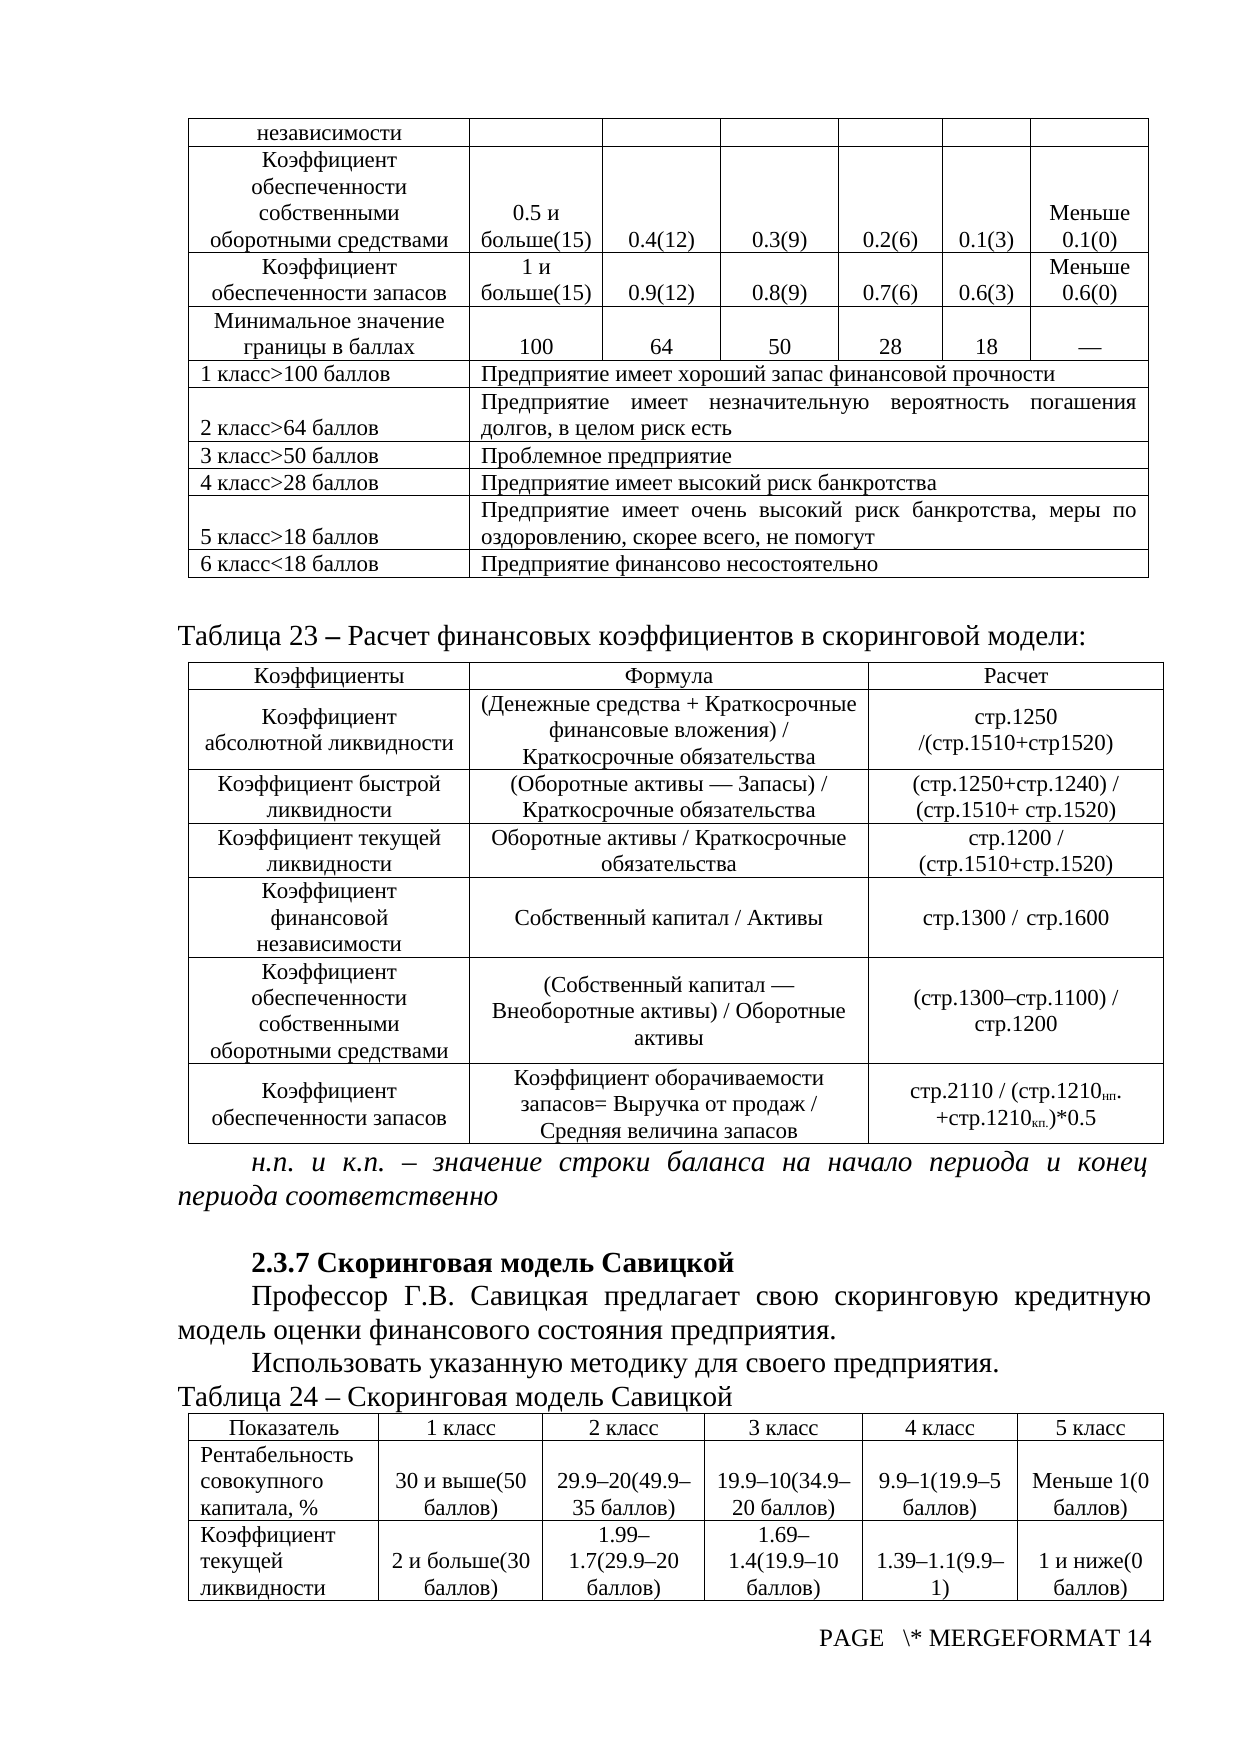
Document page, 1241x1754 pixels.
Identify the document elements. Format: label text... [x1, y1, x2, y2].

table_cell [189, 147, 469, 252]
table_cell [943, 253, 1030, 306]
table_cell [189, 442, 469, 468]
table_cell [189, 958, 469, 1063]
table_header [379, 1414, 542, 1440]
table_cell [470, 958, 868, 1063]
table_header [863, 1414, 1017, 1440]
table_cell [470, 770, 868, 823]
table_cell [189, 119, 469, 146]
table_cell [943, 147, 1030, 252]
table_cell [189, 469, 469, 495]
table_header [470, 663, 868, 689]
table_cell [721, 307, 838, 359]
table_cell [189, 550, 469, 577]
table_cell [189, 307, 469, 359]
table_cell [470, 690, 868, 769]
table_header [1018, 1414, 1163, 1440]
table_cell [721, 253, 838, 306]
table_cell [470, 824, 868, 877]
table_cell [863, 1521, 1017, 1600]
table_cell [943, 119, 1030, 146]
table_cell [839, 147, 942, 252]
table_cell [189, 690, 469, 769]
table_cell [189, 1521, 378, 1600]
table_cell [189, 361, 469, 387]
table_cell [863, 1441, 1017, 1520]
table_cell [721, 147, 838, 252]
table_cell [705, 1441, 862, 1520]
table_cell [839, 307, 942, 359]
text Таблица 23 – Расчет финансовых коэффициентов в скоринговой модели: [177, 618, 1152, 652]
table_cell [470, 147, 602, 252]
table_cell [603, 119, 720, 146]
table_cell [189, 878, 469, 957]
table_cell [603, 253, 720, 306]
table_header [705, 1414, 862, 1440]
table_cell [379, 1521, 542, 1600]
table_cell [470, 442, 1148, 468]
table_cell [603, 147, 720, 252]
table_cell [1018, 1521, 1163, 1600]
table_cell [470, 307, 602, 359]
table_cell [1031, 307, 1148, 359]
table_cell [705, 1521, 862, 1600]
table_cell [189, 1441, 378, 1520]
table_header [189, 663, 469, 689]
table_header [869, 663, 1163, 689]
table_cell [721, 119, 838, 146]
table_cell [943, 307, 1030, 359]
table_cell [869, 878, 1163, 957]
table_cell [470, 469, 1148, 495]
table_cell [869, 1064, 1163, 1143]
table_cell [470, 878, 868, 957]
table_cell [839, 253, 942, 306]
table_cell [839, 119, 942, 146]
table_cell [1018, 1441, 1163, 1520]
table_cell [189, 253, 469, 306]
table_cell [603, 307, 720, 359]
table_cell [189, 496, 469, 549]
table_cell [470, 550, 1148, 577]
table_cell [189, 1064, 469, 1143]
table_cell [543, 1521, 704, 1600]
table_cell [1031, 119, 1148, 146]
text Таблица 24 – Скоринговая модель Савицкой [177, 1379, 1152, 1413]
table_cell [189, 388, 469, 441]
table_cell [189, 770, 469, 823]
text Профессор Г.В. Савицкая предлагает свою скоринговую кредитную модель оценки финансового состояния предприятия. [177, 1278, 1152, 1346]
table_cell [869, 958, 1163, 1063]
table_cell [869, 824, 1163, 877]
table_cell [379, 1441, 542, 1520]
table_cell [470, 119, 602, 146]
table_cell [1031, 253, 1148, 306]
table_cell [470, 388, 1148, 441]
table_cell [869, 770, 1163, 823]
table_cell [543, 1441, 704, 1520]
text Использовать указанную методику для своего предприятия. [177, 1346, 1152, 1379]
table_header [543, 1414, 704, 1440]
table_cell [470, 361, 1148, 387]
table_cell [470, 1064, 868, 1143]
text 2.3.7 Скоринговая модель Савицкой [177, 1245, 1152, 1278]
text н.п. и к.п. – значение строки баланса на начало периода и конец периода соответственно [177, 1144, 1152, 1211]
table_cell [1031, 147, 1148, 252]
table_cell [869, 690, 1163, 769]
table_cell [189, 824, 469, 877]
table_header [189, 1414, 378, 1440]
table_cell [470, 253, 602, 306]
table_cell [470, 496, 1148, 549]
